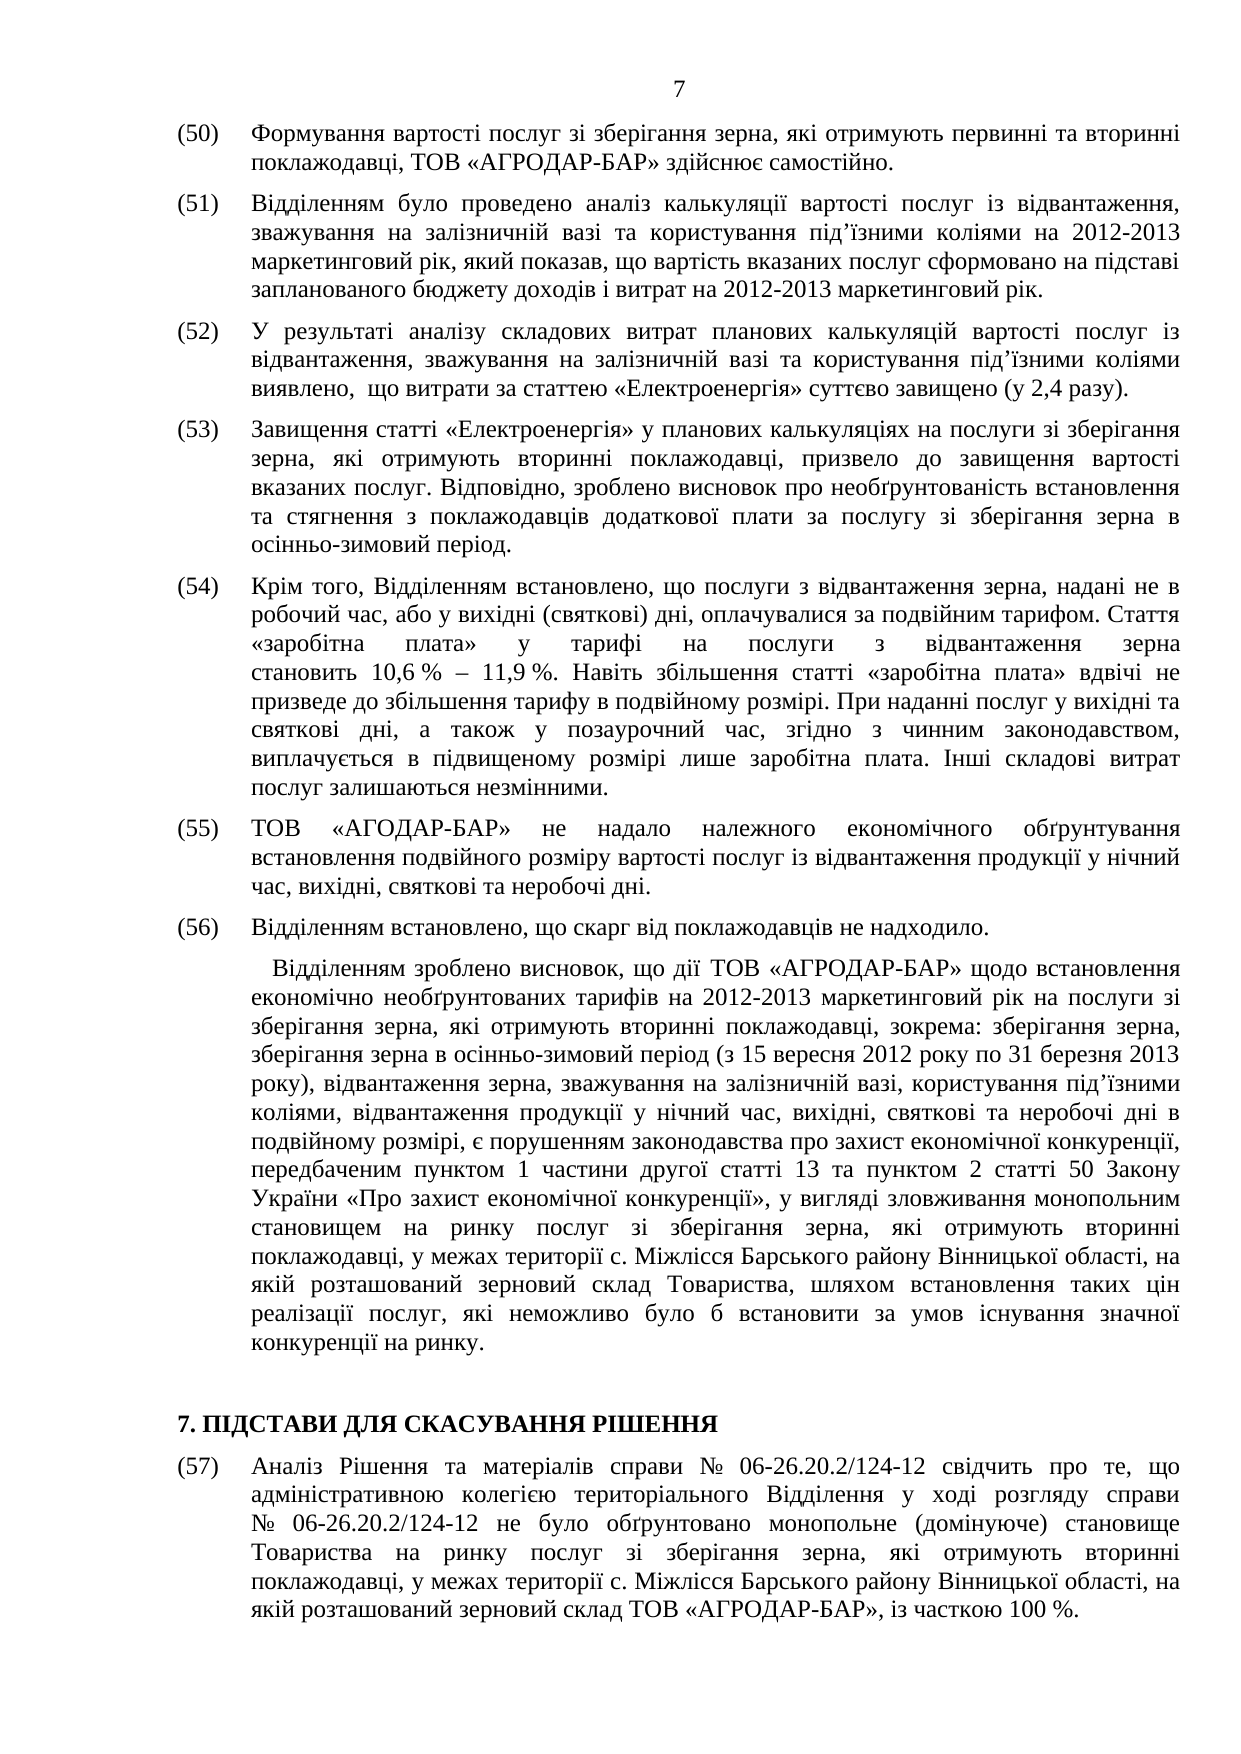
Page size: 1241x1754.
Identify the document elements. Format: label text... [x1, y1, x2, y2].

list У результаті аналізу складових витрат планових калькуляцій вартості послуг із відвантаження, зважування на залізничній вазі та користування під’їзними коліями виявлено, що витрати за статтею «Електроенергія» суттєво завищено (у 2,4 разу). [177, 316, 1181, 402]
text Відділенням зроблено висновок, що дії ТОВ «АГРОДАР-БАР» щодо встановлення економічно необґрунтованих тарифів на 2012-2013 маркетинговий рік на послуги зі зберігання зерна, які отримують вторинні поклажодавці, зокрема: зберігання зерна, зберігання зерна в осінньо-зимовий період (з 15 вересня 2012 року по 31 березня 2013 року), відвантаження зерна, зважування на залізничній вазі, користування під’їзними коліями, відвантаження продукції у нічний час, вихідні, святкові та неробочі дні в подвійному розмірі, є порушенням законодавства про захист економічної конкуренції, передбаченим пунктом 1 частини другої статті 13 та пунктом 2 статті 50 Закону України «Про захист економічної конкуренції», у вигляді зловживання монопольним становищем на ринку послуг зі зберігання зерна, які отримують вторинні поклажодавці, у межах території с. Міжлісся Барського району Вінницької області, на якій розташований зерновий склад Товариства, шляхом встановлення таких цін реалізації послуг, які неможливо було б встановити за умов існування значної конкуренції на ринку. [177, 953, 1181, 1356]
list Відділенням було проведено аналіз калькуляції вартості послуг із відвантаження, зважування на залізничній вазі та користування під’їзними коліями на 2012-2013 маркетинговий рік, який показав, що вартість вказаних послуг сформовано на підставі запланованого бюджету доходів і витрат на 2012-2013 маркетинговий рік. [177, 188, 1181, 303]
list Крім того, Відділенням встановлено, що послуги з відвантаження зерна, надані не в робочий час, або у вихідні (святкові) дні, оплачувалися за подвійним тарифом. Стаття «заробітна плата» у тарифі на послуги з відвантаження зерна становить 10,6 % – 11,9 %. Навіть збільшення статті «заробітна плата» вдвічі не призведе до збільшення тарифу в подвійному розмірі. При наданні послуг у вихідні та святкові дні, а також у позаурочний час, згідно з чинним законодавством, виплачується в підвищеному розмірі лише заробітна плата. Інші складові витрат послуг залишаються незмінними. [177, 571, 1181, 801]
list Аналіз Рішення та матеріалів справи № 06-26.20.2/124-12 свідчить про те, що адміністративною колегією територіального Відділення у ході розгляду справи № 06-26.20.2/124-12 не було обґрунтовано монопольне (домінуюче) становище Товариства на ринку послуг зі зберігання зерна, які отримують вторинні поклажодавці, у межах території с. Міжлісся Барського району Вінницької області, на якій розташований зерновий склад ТОВ «АГРОДАР-БАР», із часткою 100 %. [177, 1451, 1181, 1623]
list Завищення статті «Електроенергія» у планових калькуляціях на послуги зі зберігання зерна, які отримують вторинні поклажодавці, призвело до завищення вартості вказаних послуг. Відповідно, зроблено висновок про необґрунтованість встановлення та стягнення з поклажодавців додаткової плати за послугу зі зберігання зерна в осінньо-зимовий період. [177, 414, 1181, 558]
list ТОВ «АГОДАР-БАР» не надало належного економічного обґрунтування встановлення подвійного розміру вартості послуг із відвантаження продукції у нічний час, вихідні, святкові та неробочі дні. [177, 813, 1181, 899]
list Формування вартості послуг зі зберігання зерна, які отримують первинні та вторинні поклажодавці, ТОВ «АГРОДАР-БАР» здійснює самостійно. [177, 118, 1181, 176]
list Відділенням встановлено, що скарг від поклажодавців не надходило. [177, 912, 1181, 941]
text 7. ПІДСТАВИ ДЛЯ СКАСУВАННЯ РІШЕННЯ [177, 1409, 1181, 1438]
